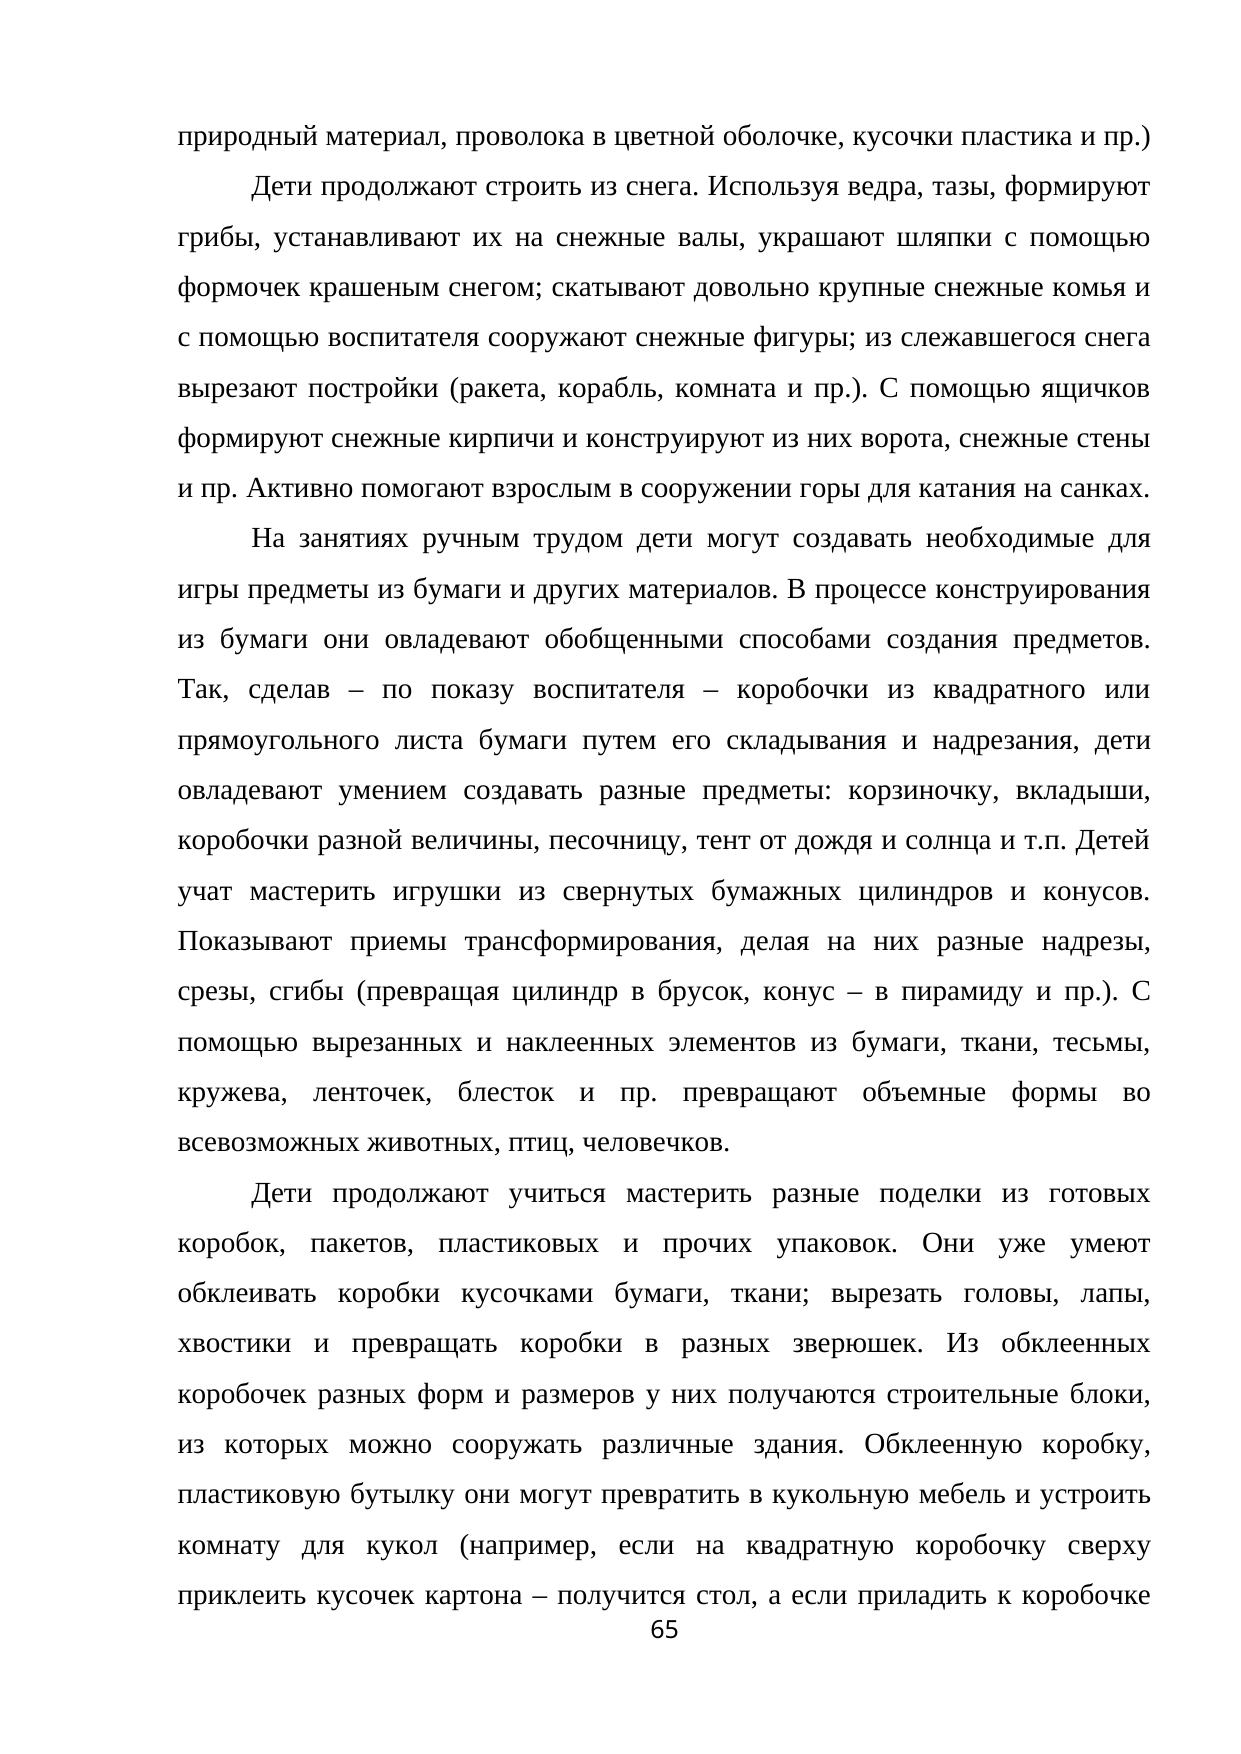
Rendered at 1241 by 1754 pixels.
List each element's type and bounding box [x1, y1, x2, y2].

text [177, 1175, 1152, 1611]
text [177, 118, 1152, 1158]
